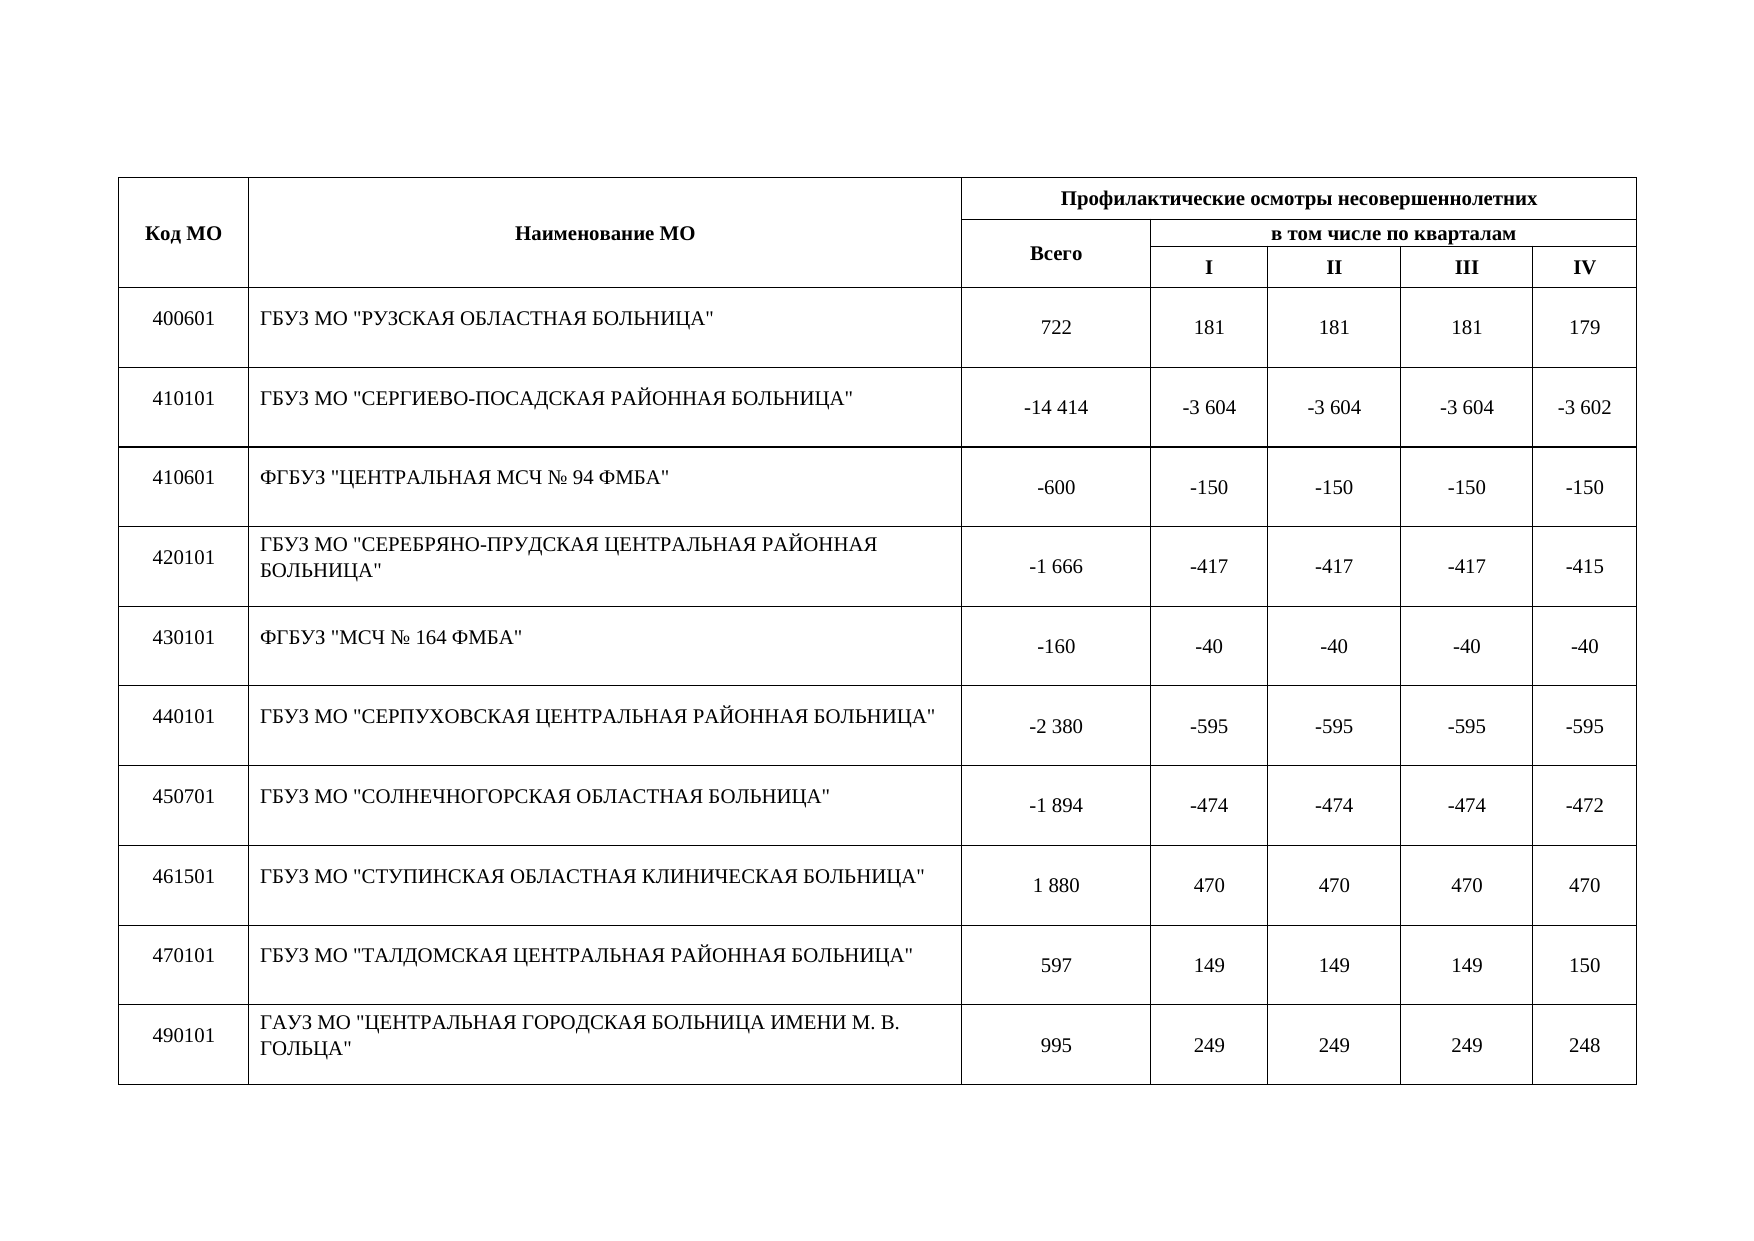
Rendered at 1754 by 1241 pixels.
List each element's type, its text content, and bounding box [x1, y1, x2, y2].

table_cell 722 [962, 288, 1150, 367]
table_cell -40 [1401, 607, 1532, 685]
table_cell ФГБУЗ "МСЧ № 164 ФМБА" [249, 607, 961, 685]
table_cell -600 [962, 448, 1150, 526]
table_cell -3 604 [1151, 368, 1267, 446]
table_cell 249 [1151, 1005, 1267, 1084]
table_cell -1 666 [962, 527, 1150, 606]
table_cell -1 894 [962, 766, 1150, 845]
table_cell 470 [1268, 846, 1400, 924]
table_cell ГБУЗ МО "СЕРПУХОВСКАЯ ЦЕНТРАЛЬНАЯ РАЙОННАЯ БОЛЬНИЦА" [249, 686, 961, 765]
table_cell 179 [1533, 288, 1636, 367]
table_cell I [1151, 247, 1267, 287]
table_cell 597 [962, 926, 1150, 1004]
table_cell -150 [1401, 448, 1532, 526]
table_cell 149 [1401, 926, 1532, 1004]
table_cell 149 [1268, 926, 1400, 1004]
table_cell -417 [1401, 527, 1532, 606]
table_cell -40 [1151, 607, 1267, 685]
table_cell ФГБУЗ "ЦЕНТРАЛЬНАЯ МСЧ № 94 ФМБА" [249, 448, 961, 526]
table_cell -40 [1268, 607, 1400, 685]
table_cell -160 [962, 607, 1150, 685]
table_cell ГБУЗ МО "СЕРГИЕВО-ПОСАДСКАЯ РАЙОННАЯ БОЛЬНИЦА" [249, 368, 961, 446]
table_cell 181 [1268, 288, 1400, 367]
table_cell ГБУЗ МО "ТАЛДОМСКАЯ ЦЕНТРАЛЬНАЯ РАЙОННАЯ БОЛЬНИЦА" [249, 926, 961, 1004]
table_header Код МО [119, 178, 248, 287]
table_cell -150 [1268, 448, 1400, 526]
table_cell 410101 [119, 368, 248, 446]
table_cell 181 [1151, 288, 1267, 367]
table_cell -595 [1401, 686, 1532, 765]
table_cell ГАУЗ МО "ЦЕНТРАЛЬНАЯ ГОРОДСКАЯ БОЛЬНИЦА ИМЕНИ М. В. ГОЛЬЦА" [249, 1005, 961, 1084]
table_cell -417 [1268, 527, 1400, 606]
table_cell 430101 [119, 607, 248, 685]
table_cell 410601 [119, 448, 248, 526]
table_cell 490101 [119, 1005, 248, 1084]
table_cell 149 [1151, 926, 1267, 1004]
table_cell -472 [1533, 766, 1636, 845]
table_cell -2 380 [962, 686, 1150, 765]
table_cell -150 [1151, 448, 1267, 526]
table_cell -474 [1151, 766, 1267, 845]
table_cell 249 [1268, 1005, 1400, 1084]
table_cell -3 604 [1401, 368, 1532, 446]
table_cell в том числе по кварталам [1151, 220, 1636, 246]
table_cell 995 [962, 1005, 1150, 1084]
table_cell 400601 [119, 288, 248, 367]
table_cell ГБУЗ МО "СЕРЕБРЯНО-ПРУДСКАЯ ЦЕНТРАЛЬНАЯ РАЙОННАЯ БОЛЬНИЦА" [249, 527, 961, 606]
table_cell 470 [1533, 846, 1636, 924]
table_cell 249 [1401, 1005, 1532, 1084]
table_header Профилактические осмотры несовершеннолетних [962, 178, 1636, 218]
table_cell -595 [1268, 686, 1400, 765]
table_cell 440101 [119, 686, 248, 765]
table_cell 470 [1151, 846, 1267, 924]
table_cell II [1268, 247, 1400, 287]
table_cell -595 [1151, 686, 1267, 765]
table_cell 1 880 [962, 846, 1150, 924]
table_cell -150 [1533, 448, 1636, 526]
table_cell Всего [962, 220, 1150, 287]
table_cell -40 [1533, 607, 1636, 685]
table_cell 450701 [119, 766, 248, 845]
table_cell ГБУЗ МО "РУЗСКАЯ ОБЛАСТНАЯ БОЛЬНИЦА" [249, 288, 961, 367]
table_cell -417 [1151, 527, 1267, 606]
table_cell 420101 [119, 527, 248, 606]
table_cell -474 [1401, 766, 1532, 845]
table_header Наименование МО [249, 178, 961, 287]
table_cell 470101 [119, 926, 248, 1004]
table_cell -474 [1268, 766, 1400, 845]
table_cell -595 [1533, 686, 1636, 765]
table_cell 150 [1533, 926, 1636, 1004]
table_cell 461501 [119, 846, 248, 924]
table_cell 181 [1401, 288, 1532, 367]
table_cell -3 604 [1268, 368, 1400, 446]
table_cell 248 [1533, 1005, 1636, 1084]
table_cell -415 [1533, 527, 1636, 606]
table_cell III [1401, 247, 1532, 287]
table_cell ГБУЗ МО "СТУПИНСКАЯ ОБЛАСТНАЯ КЛИНИЧЕСКАЯ БОЛЬНИЦА" [249, 846, 961, 924]
table_cell IV [1533, 247, 1636, 287]
table_cell -14 414 [962, 368, 1150, 446]
table_cell ГБУЗ МО "СОЛНЕЧНОГОРСКАЯ ОБЛАСТНАЯ БОЛЬНИЦА" [249, 766, 961, 845]
table_cell 470 [1401, 846, 1532, 924]
table_cell -3 602 [1533, 368, 1636, 446]
